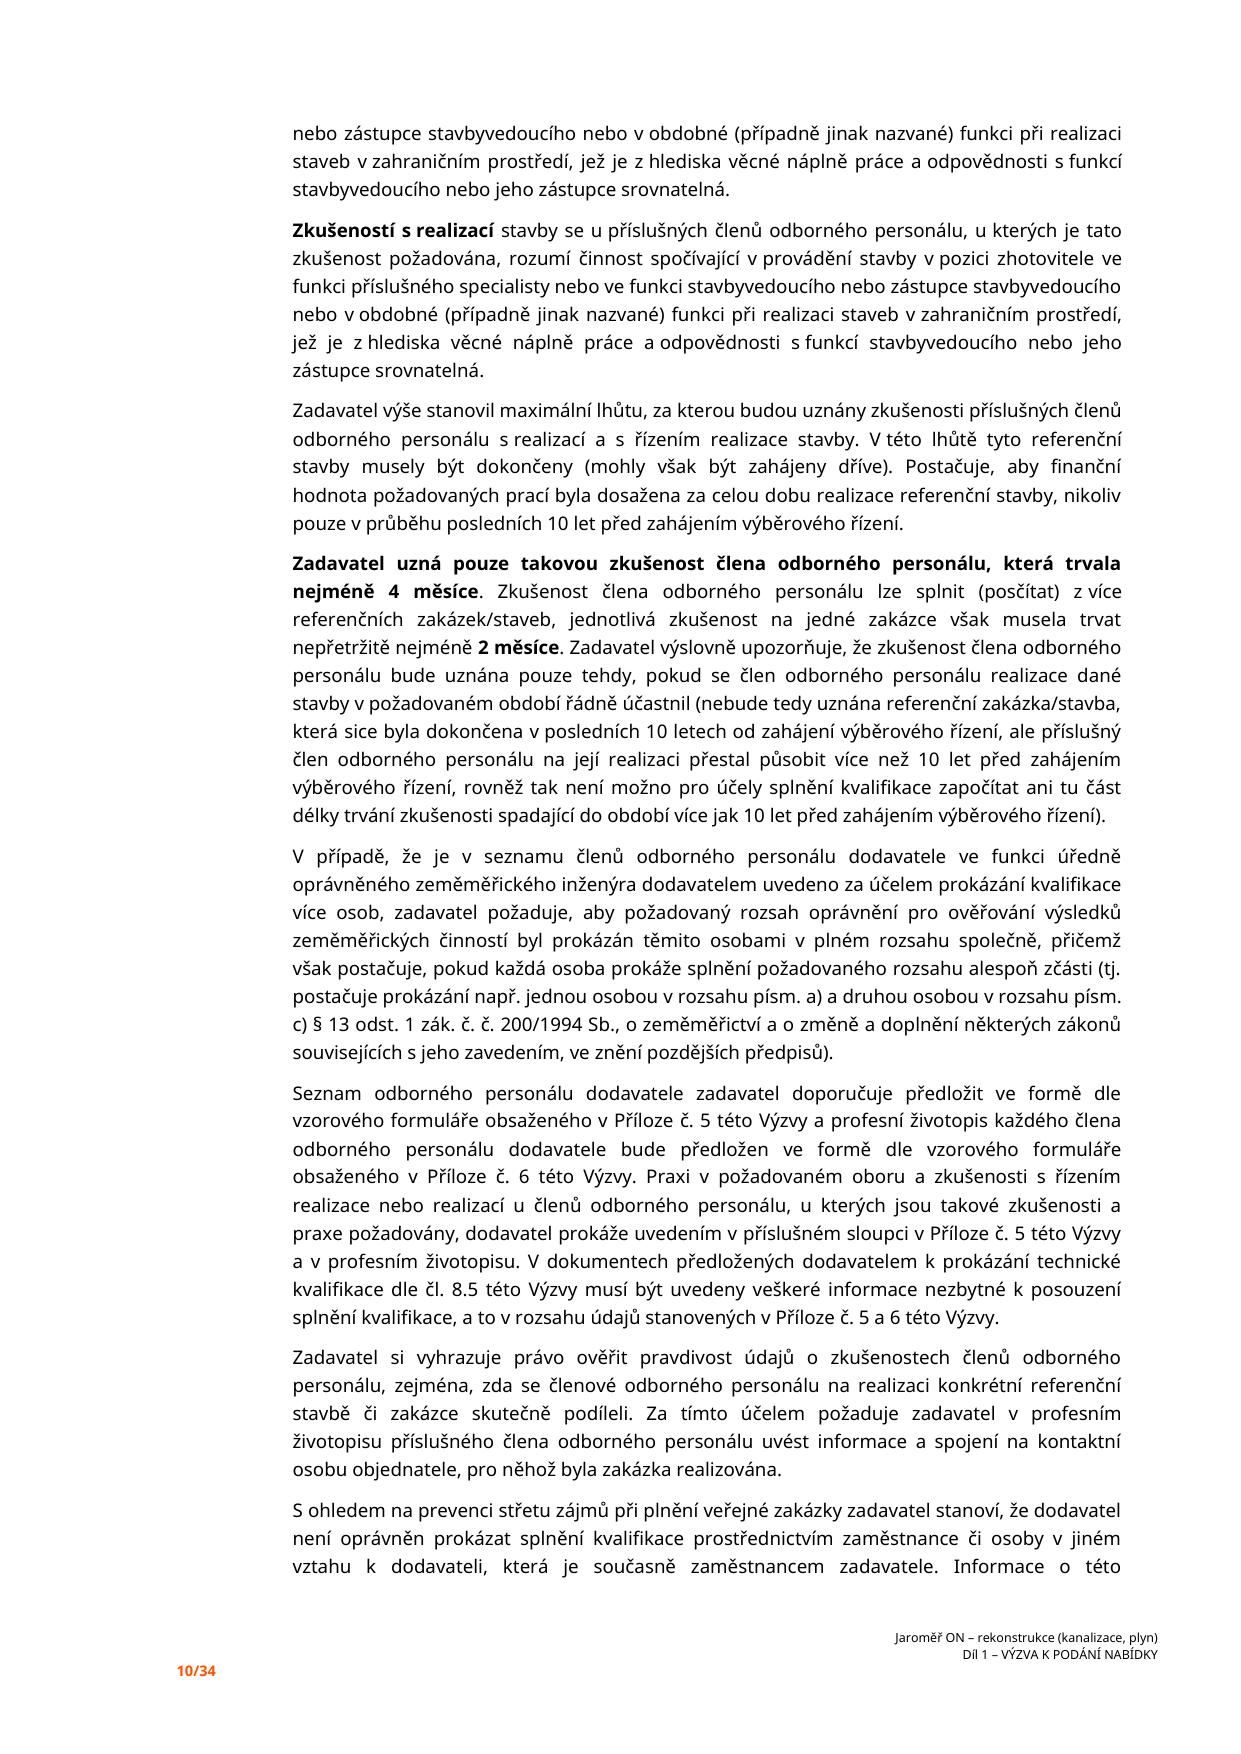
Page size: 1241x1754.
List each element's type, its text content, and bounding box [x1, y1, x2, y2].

text Zadavatel si vyhrazuje právo ověřit pravdivost údajů o zkušenostech členů odborného personálu, zejména, zda se členové odborného personálu na realizaci konkrétní referenční stavbě či zakázce skutečně podíleli. Za tímto účelem požaduje zadavatel v profesním životopisu příslušného člena odborného personálu uvést informace a spojení na kontaktní osobu objednatele, pro něhož byla zakázka realizována. [292, 1344, 1122, 1482]
text Seznam odborného personálu dodavatele zadavatel doporučuje předložit ve formě dle vzorového formuláře obsaženého v Příloze č. 5 této Výzvy a profesní životopis každého člena odborného personálu dodavatele bude předložen ve formě dle vzorového formuláře obsaženého v Příloze č. 6 této Výzvy. Praxi v požadovaném oboru a zkušenosti s řízením realizace nebo realizací u členů odborného personálu, u kterých jsou takové zkušenosti a praxe požadovány, dodavatel prokáže uvedením v příslušném sloupci v Příloze č. 5 této Výzvy a v profesním životopisu. V dokumentech předložených dodavatelem k prokázání technické kvalifikace dle čl. 8.5 této Výzvy musí být uvedeny veškeré informace nezbytné k posouzení splnění kvalifikace, a to v rozsahu údajů stanovených v Příloze č. 5 a 6 této Výzvy. [292, 1080, 1122, 1329]
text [292, 1497, 1122, 1579]
text Zadavatel výše stanovil maximální lhůtu, za kterou budou uznány zkušenosti příslušných členů odborného personálu s realizací a s řízením realizace stavby. V této lhůtě tyto referenční stavby musely být dokončeny (mohly však být zahájeny dříve). Postačuje, aby finanční hodnota požadovaných prací byla dosažena za celou dobu realizace referenční stavby, nikoliv pouze v průběhu posledních 10 let před zahájením výběrového řízení. [292, 398, 1122, 535]
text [292, 121, 1122, 202]
text Zkušeností s realizací stavby se u příslušných členů odborného personálu, u kterých je tato zkušenost požadována, rozumí činnost spočívající v provádění stavby v pozici zhotovitele ve funkci příslušného specialisty nebo ve funkci stavbyvedoucího nebo zástupce stavbyvedoucího nebo v obdobné (případně jinak nazvané) funkci při realizaci staveb v zahraničním prostředí, jež je z hlediska věcné náplně práce a odpovědnosti s funkcí stavbyvedoucího nebo jeho zástupce srovnatelná. [292, 217, 1122, 383]
text V případě, že je v seznamu členů odborného personálu dodavatele ve funkci úředně oprávněného zeměměřického inženýra dodavatelem uvedeno za účelem prokázání kvalifikace více osob, zadavatel požaduje, aby požadovaný rozsah oprávnění pro ověřování výsledků zeměměřických činností byl prokázán těmito osobami v plném rozsahu společně, přičemž však postačuje, pokud každá osoba prokáže splnění požadovaného rozsahu alespoň zčásti (tj. postačuje prokázání např. jednou osobou v rozsahu písm. a) a druhou osobou v rozsahu písm. c) § 13 odst. 1 zák. č. č. 200/1994 Sb., o zeměměřictví a o změně a doplnění některých zákonů souvisejících s jeho zavedením, ve znění pozdějších předpisů). [292, 843, 1122, 1065]
text Zadavatel uzná pouze takovou zkušenost člena odborného personálu, která trvala nejméně 4 měsíce. Zkušenost člena odborného personálu lze splnit (posčítat) z více referenčních zakázek/staveb, jednotlivá zkušenost na jedné zakázce však musela trvat nepřetržitě nejméně 2 měsíce. Zadavatel výslovně upozorňuje, že zkušenost člena odborného personálu bude uznána pouze tehdy, pokud se člen odborného personálu realizace dané stavby v požadovaném období řádně účastnil (nebude tedy uznána referenční zakázka/stavba, která sice byla dokončena v posledních 10 letech od zahájení výběrového řízení, ale příslušný člen odborného personálu na její realizaci přestal působit více než 10 let před zahájením výběrového řízení, rovněž tak není možno pro účely splnění kvalifikace započítat ani tu část délky trvání zkušenosti spadající do období více jak 10 let před zahájením výběrového řízení). [292, 550, 1122, 828]
